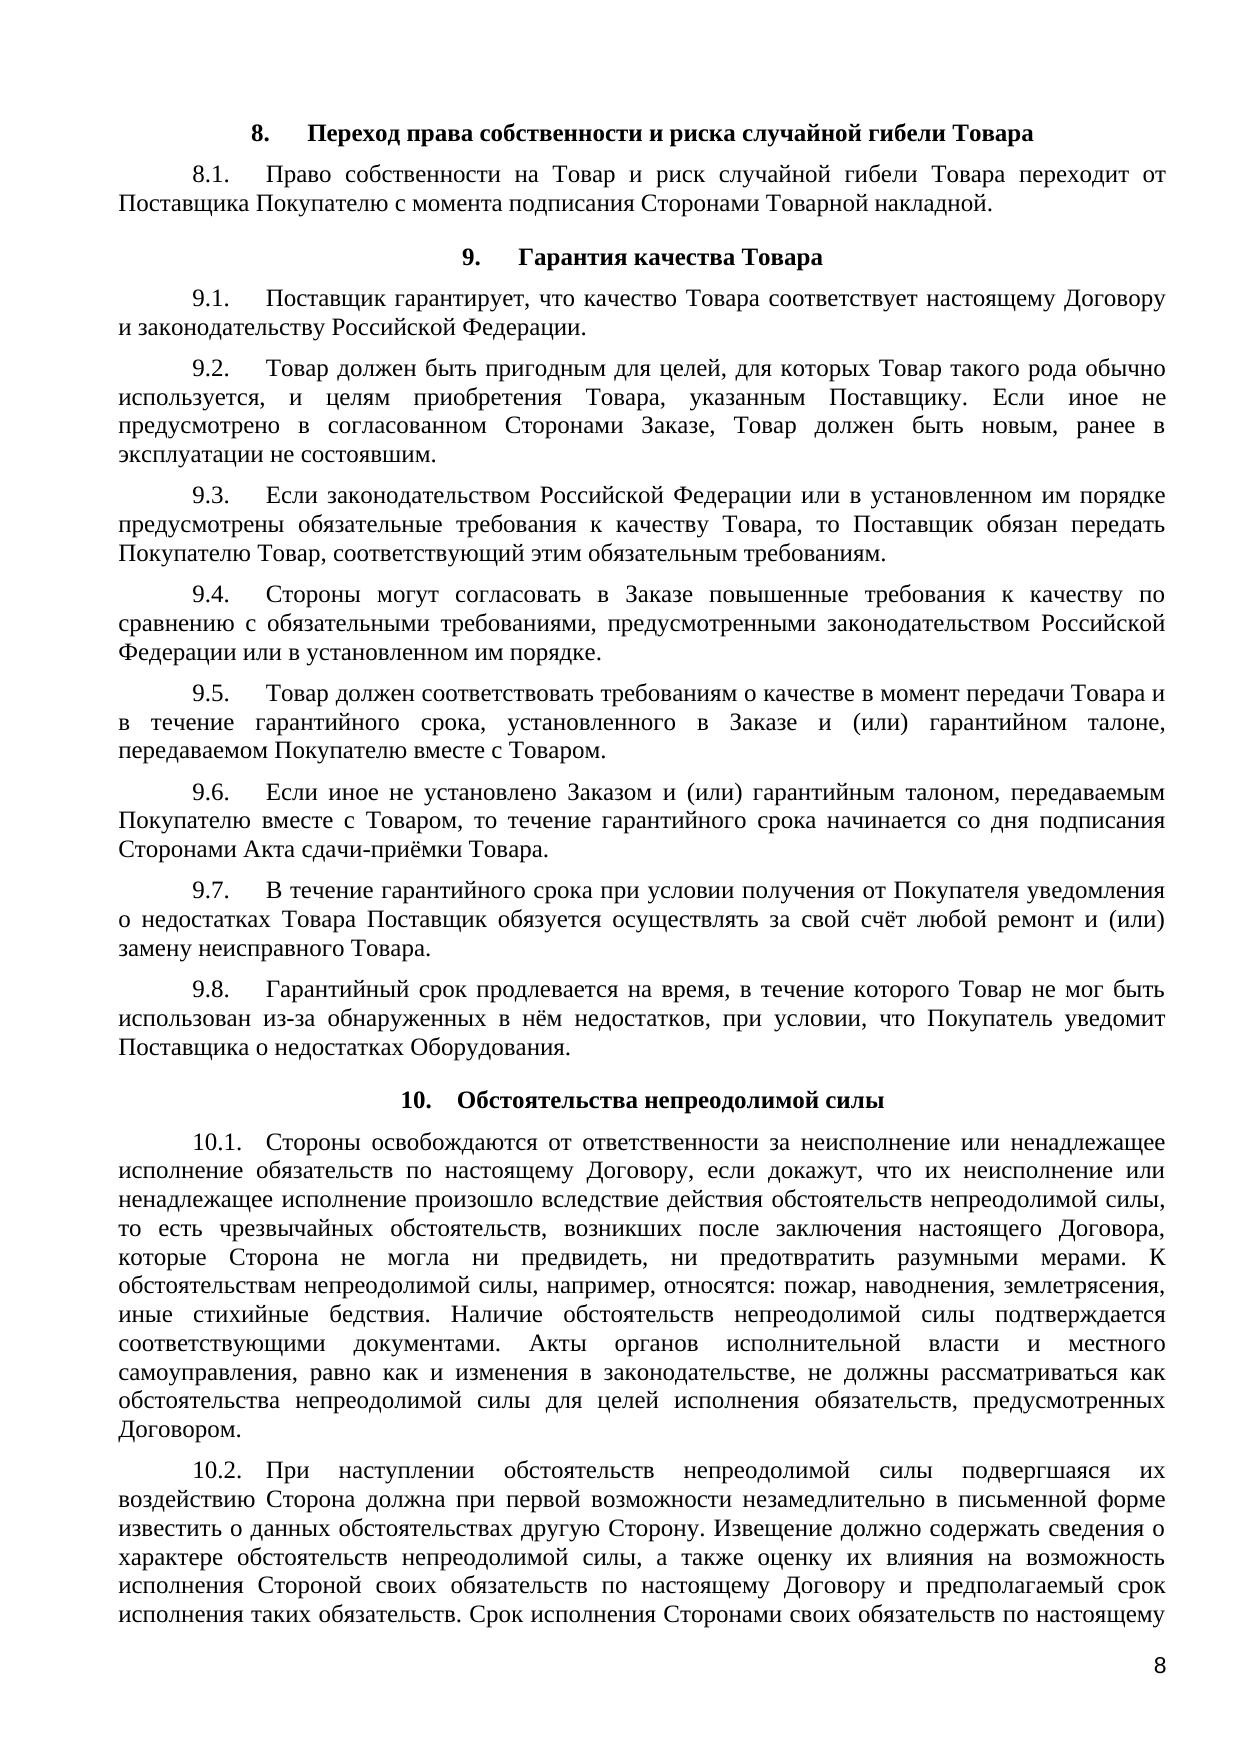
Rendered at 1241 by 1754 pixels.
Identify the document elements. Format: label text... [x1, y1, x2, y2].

list Переход права собственности и риска случайной гибели Товара [118, 118, 1167, 147]
list В течение гарантийного срока при условии получения от Покупателя уведомления о недостатках Товара Поставщик обязуется осуществлять за свой счёт любой ремонт и (или) замену неисправного Товара. [118, 876, 1167, 962]
list Гарантийный срок продлевается на время, в течение которого Товар не мог быть использован из-за обнаруженных в нём недостатков, при условии, что Покупатель уведомит Поставщика о недостатках Оборудования. [118, 974, 1167, 1061]
list Стороны освобождаются от ответственности за неисполнение или ненадлежащее исполнение обязательств по настоящему Договору, если докажут, что их неисполнение или ненадлежащее исполнение произошло вследствие действия обстоятельств непреодолимой силы, то есть чрезвычайных обстоятельств, возникших после заключения настоящего Договора, которые Сторона не могла ни предвидеть, ни предотвратить разумными мерами. К обстоятельствам непреодолимой силы, например, относятся: пожар, наводнения, землетрясения, иные стихийные бедствия. Наличие обстоятельств непреодолимой силы подтверждается соответствующими документами. Акты органов исполнительной власти и местного самоуправления, равно как и изменения в законодательстве, не должны рассматриваться как обстоятельства непреодолимой силы для целей исполнения обязательств, предусмотренных Договором. [118, 1127, 1167, 1443]
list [118, 1456, 1167, 1628]
list Гарантия качества Товара [118, 242, 1167, 271]
list Стороны могут согласовать в Заказе повышенные требования к качеству по сравнению с обязательными требованиями, предусмотренными законодательством Российской Федерации или в установленном им порядке. [118, 579, 1167, 666]
list Товар должен соответствовать требованиям о качестве в момент передачи Товара и в течение гарантийного срока, установленного в Заказе и (или) гарантийном талоне, передаваемом Покупателю вместе с Товаром. [118, 678, 1167, 764]
list Поставщик гарантирует, что качество Товара соответствует настоящему Договору и законодательству Российской Федерации. [118, 283, 1167, 341]
list Если иное не установлено Заказом и (или) гарантийным талоном, передаваемым Покупателю вместе с Товаром, то течение гарантийного срока начинается со дня подписания Сторонами Акта сдачи-приёмки Товара. [118, 777, 1167, 863]
list Если законодательством Российской Федерации или в установленном им порядке предусмотрены обязательные требования к качеству Товара, то Поставщик обязан передать Покупателю Товар, соответствующий этим обязательным требованиям. [118, 481, 1167, 567]
list Обстоятельства непреодолимой силы [118, 1086, 1167, 1114]
list Товар должен быть пригодным для целей, для которых Товар такого рода обычно используется, и целям приобретения Товара, указанным Поставщику. Если иное не предусмотрено в согласованном Сторонами Заказе, Товар должен быть новым, ранее в эксплуатации не состоявшим. [118, 353, 1167, 468]
list Право собственности на Товар и риск случайной гибели Товара переходит от Поставщика Покупателю с момента подписания Сторонами Товарной накладной. [118, 159, 1167, 217]
